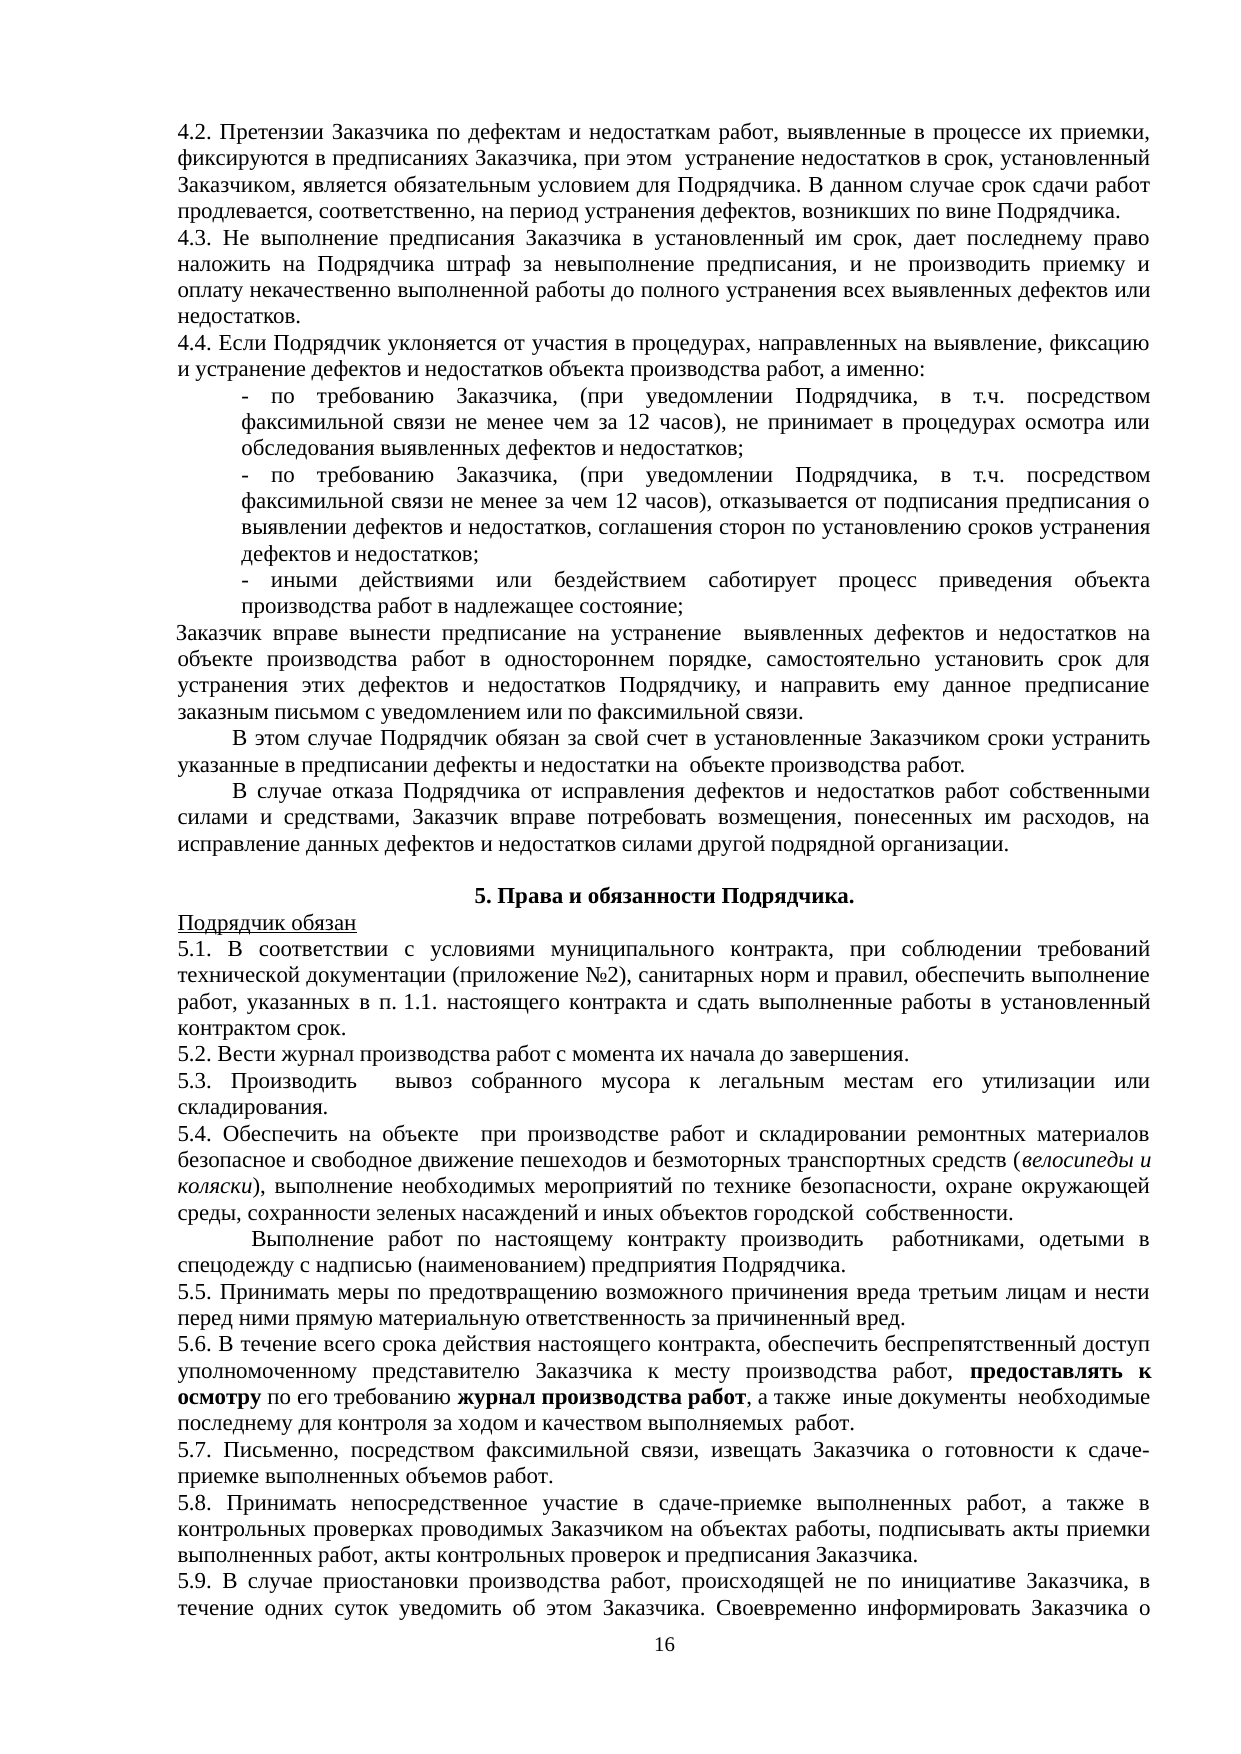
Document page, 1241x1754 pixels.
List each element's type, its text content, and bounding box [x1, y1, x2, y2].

text Подрядчик обязан [177, 909, 1152, 935]
text - иными действиями или бездействием саботирует процесс приведения объекта производства работ в надлежащее состояние; [241, 566, 1152, 619]
text В этом случае Подрядчик обязан за свой счет в установленные Заказчиком сроки устранить указанные в предписании дефекты и недостатки на объекте производства работ. [177, 724, 1152, 777]
text 4.3. Не выполнение предписания Заказчика в установленный им срок, дает последнему право наложить на Подрядчика штраф за невыполнение предписания, и не производить приемку и оплату некачественно выполненной работы до полного устранения всех выявленных дефектов или недостатков. [177, 223, 1152, 329]
text 5.1. В соответствии с условиями муниципального контракта, при соблюдении требований технической документации (приложение №2), санитарных норм и правил, обеспечить выполнение работ, указанных в п. 1.1. настоящего контракта и сдать выполненные работы в установленный контрактом срок. [177, 935, 1152, 1041]
text - по требованию Заказчика, (при уведомлении Подрядчика, в т.ч. посредством факсимильной связи не менее чем за 12 часов), не принимает в процедурах осмотра или обследования выявленных дефектов и недостатков; [241, 382, 1152, 461]
text Выполнение работ по настоящему контракту производить работниками, одетыми в спецодежду с надписью (наименованием) предприятия Подрядчика. [177, 1225, 1152, 1278]
text 4.4. Если Подрядчик уклоняется от участия в процедурах, направленных на выявление, фиксацию и устранение дефектов и недостатков объекта производства работ, а именно: [177, 329, 1152, 382]
text В случае отказа Подрядчика от исправления дефектов и недостатков работ собственными силами и средствами, Заказчик вправе потребовать возмещения, понесенных им расходов, на исправление данных дефектов и недостатков силами другой подрядной организации. [177, 777, 1152, 856]
text - по требованию Заказчика, (при уведомлении Подрядчика, в т.ч. посредством факсимильной связи не менее за чем 12 часов), отказывается от подписания предписания о выявлении дефектов и недостатков, соглашения сторон по установлению сроков устранения дефектов и недостатков; [241, 461, 1152, 566]
text 5.6. В течение всего срока действия настоящего контракта, обеспечить беспрепятственный доступ уполномоченному представителю Заказчика к месту производства работ, предоставлять к осмотру по его требованию журнал производства работ, а также иные документы необходимые последнему для контроля за ходом и качеством выполняемых работ. [177, 1330, 1152, 1436]
text 5.2. Вести журнал производства работ с момента их начала до завершения. [177, 1041, 1152, 1067]
text 4.2. Претензии Заказчика по дефектам и недостаткам работ, выявленные в процессе их приемки, фиксируются в предписаниях Заказчика, при этом устранение недостатков в срок, установленный Заказчиком, является обязательным условием для Подрядчика. В данном случае срок сдачи работ продлевается, соответственно, на период устранения дефектов, возникших по вине Подрядчика. [177, 118, 1152, 223]
text Заказчик вправе вынести предписание на устранение выявленных дефектов и недостатков на объекте производства работ в одностороннем порядке, самостоятельно установить срок для устранения этих дефектов и недостатков Подрядчику, и направить ему данное предписание заказным письмом с уведомлением или по факсимильной связи. [176, 619, 1152, 724]
text 5.5. Принимать меры по предотвращению возможного причинения вреда третьим лицам и нести перед ними прямую материальную ответственность за причиненный вред. [177, 1278, 1152, 1330]
text 5.7. Письменно, посредством факсимильной связи, извещать Заказчика о готовности к сдаче-приемке выполненных объемов работ. [177, 1436, 1152, 1488]
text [177, 1568, 1152, 1620]
text 5.4. Обеспечить на объекте при производстве работ и складировании ремонтных материалов безопасное и свободное движение пешеходов и безмоторных транспортных средств (велосипеды и коляски), выполнение необходимых мероприятий по технике безопасности, охране окружающей среды, сохранности зеленых насаждений и иных объектов городской собственности. [177, 1119, 1152, 1225]
text 5.3. Производить вывоз собранного мусора к легальным местам его утилизации или складирования. [177, 1067, 1152, 1119]
text 5.8. Принимать непосредственное участие в сдаче-приемке выполненных работ, а также в контрольных проверках проводимых Заказчиком на объектах работы, подписывать акты приемки выполненных работ, акты контрольных проверок и предписания Заказчика. [177, 1488, 1152, 1568]
text 5. Права и обязанности Подрядчика. [177, 882, 1152, 909]
